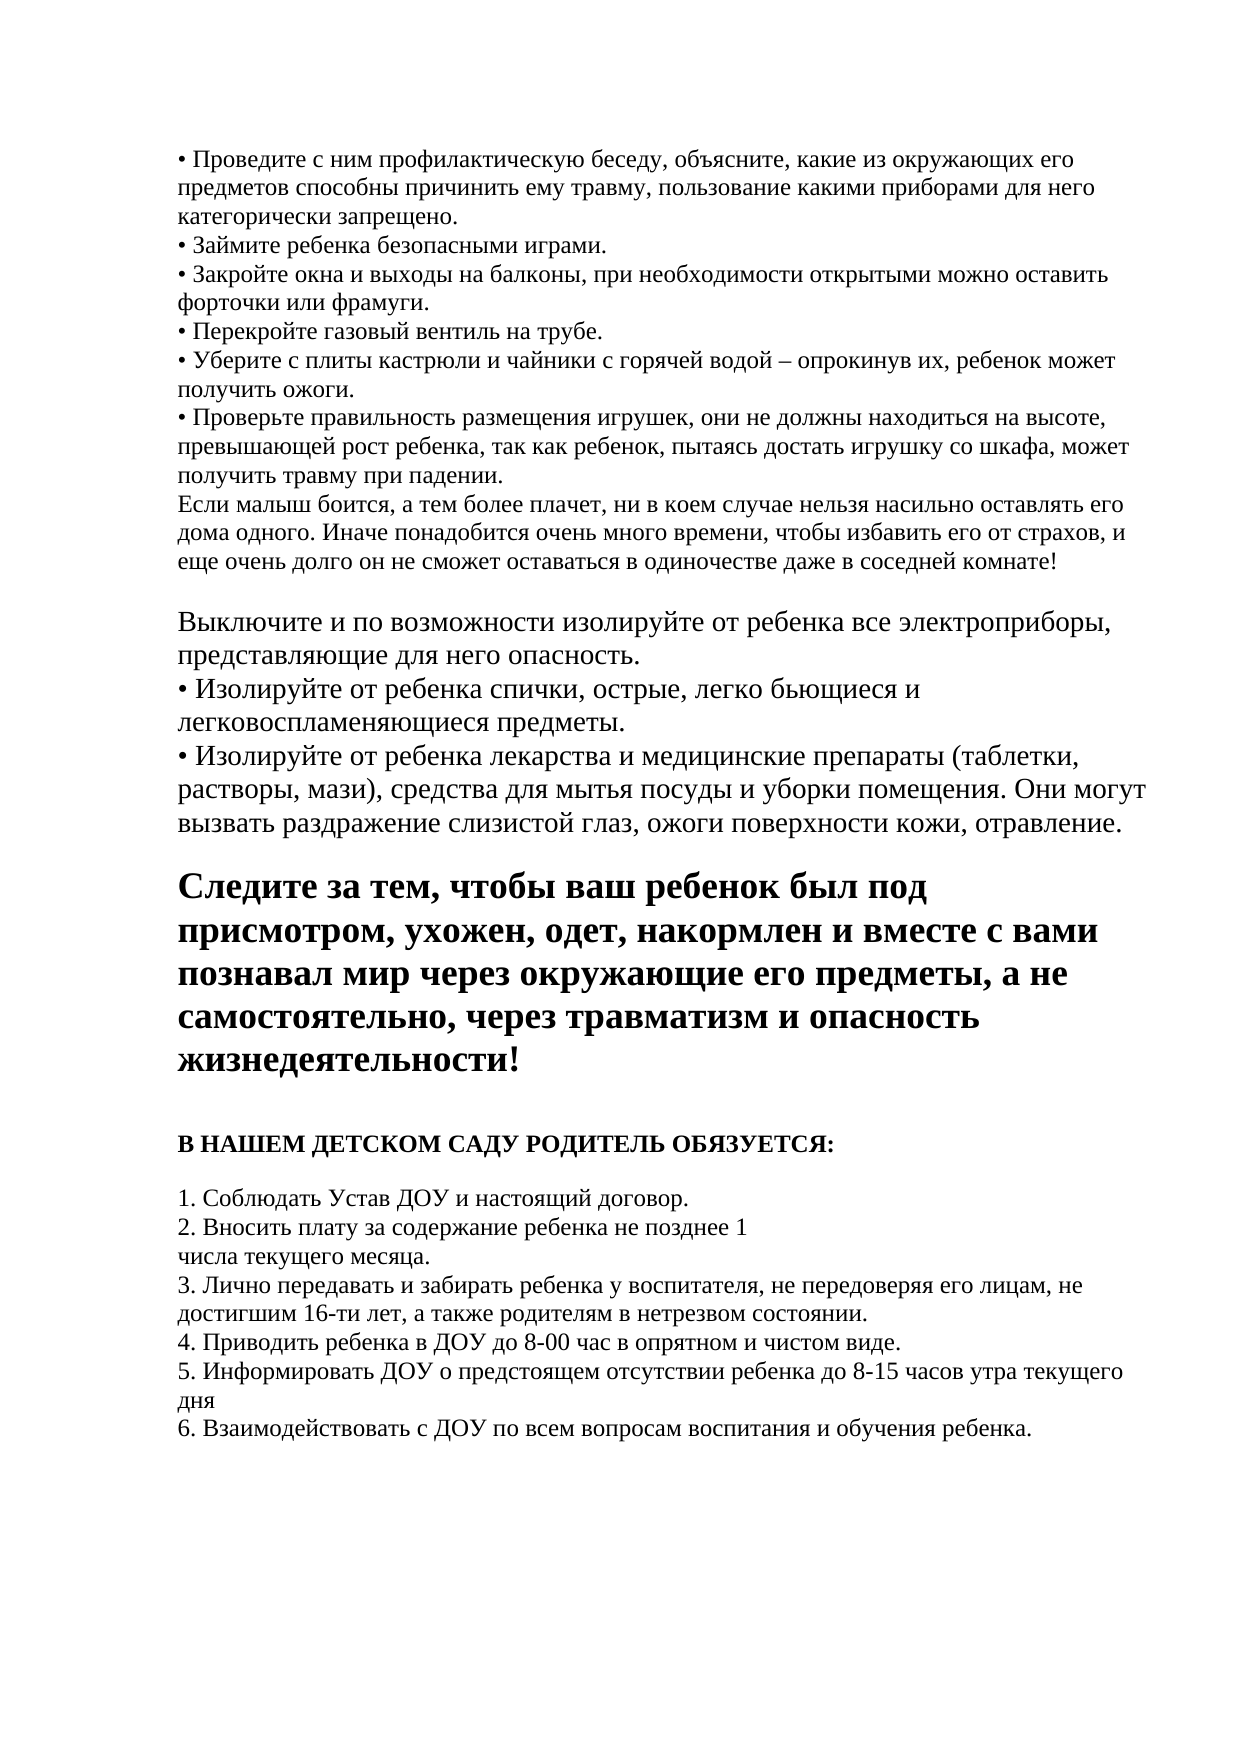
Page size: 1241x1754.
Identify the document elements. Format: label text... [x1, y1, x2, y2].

text 1. Соблюдать Устав ДОУ и настоящий договор. 2. Вносить плату за содержание ребенка не позднее 1 числа текущего месяца. 3. Лично передавать и забирать ребенка у воспитателя, не передоверяя его лицам, не достигшим 16-ти лет, а также родителям в нетрезвом состоянии. 4. Приводить ребенка в ДОУ до 8-00 час в опрятном и чистом виде. 5. Информировать ДОУ о предстоящем отсутствии ребенка до 8-15 часов утра текущего дня 6. Взаимодействовать с ДОУ по всем вопросам воспитания и обучения ребенка. [177, 1158, 1152, 1442]
text Выключите и по возможности изолируйте от ребенка все электроприборы, представляющие для него опасность. [177, 604, 1152, 671]
text • Изолируйте от ребенка лекарства и медицинские препараты (таблетки, растворы, мази), средства для мытья посуды и уборки помещения. Они могут вызвать раздражение слизистой глаз, ожоги поверхности кожи, отравление. Следите за тем, чтобы ваш ребенок был под присмотром, ухожен, одет, накормлен и вместе с вами познавал мир через окружающие его предметы, а не самостоятельно, через травматизм и опасность жизнедеятельности! [177, 738, 1152, 1079]
text • Изолируйте от ребенка спички, острые, легко бьющиеся и легковоспламеняющиеся предметы. [177, 671, 1152, 738]
text • Займите ребенка безопасными играми. [177, 230, 1152, 259]
text • Проверьте правильность размещения игрушек, они не должны находиться на высоте, превышающей рост ребенка, так как ребенок, пытаясь достать игрушку со шкафа, может получить травму при падении. Если малыш боится, а тем более плачет, ни в коем случае нельзя насильно оставлять его дома одного. Иначе понадобится очень много времени, чтобы избавить его от страхов, и еще очень долго он не сможет оставаться в одиночестве даже в соседней комнате! [177, 402, 1152, 575]
text • Перекройте газовый вентиль на трубе. [177, 316, 1152, 345]
text • Проведите с ним профилактическую беседу, объясните, какие из окружающих его предметов способны причинить ему травму, пользование какими приборами для него категорически запрещено. [177, 144, 1152, 230]
text В НАШЕМ ДЕТСКОМ САДУ РОДИТЕЛЬ ОБЯЗУЕТСЯ: [177, 1129, 1152, 1158]
text • Закройте окна и выходы на балконы, при необходимости открытыми можно оставить форточки или фрамуги. [177, 259, 1152, 316]
text • Уберите с плиты кастрюли и чайники с горячей водой – опрокинув их, ребенок может получить ожоги. [177, 345, 1152, 402]
